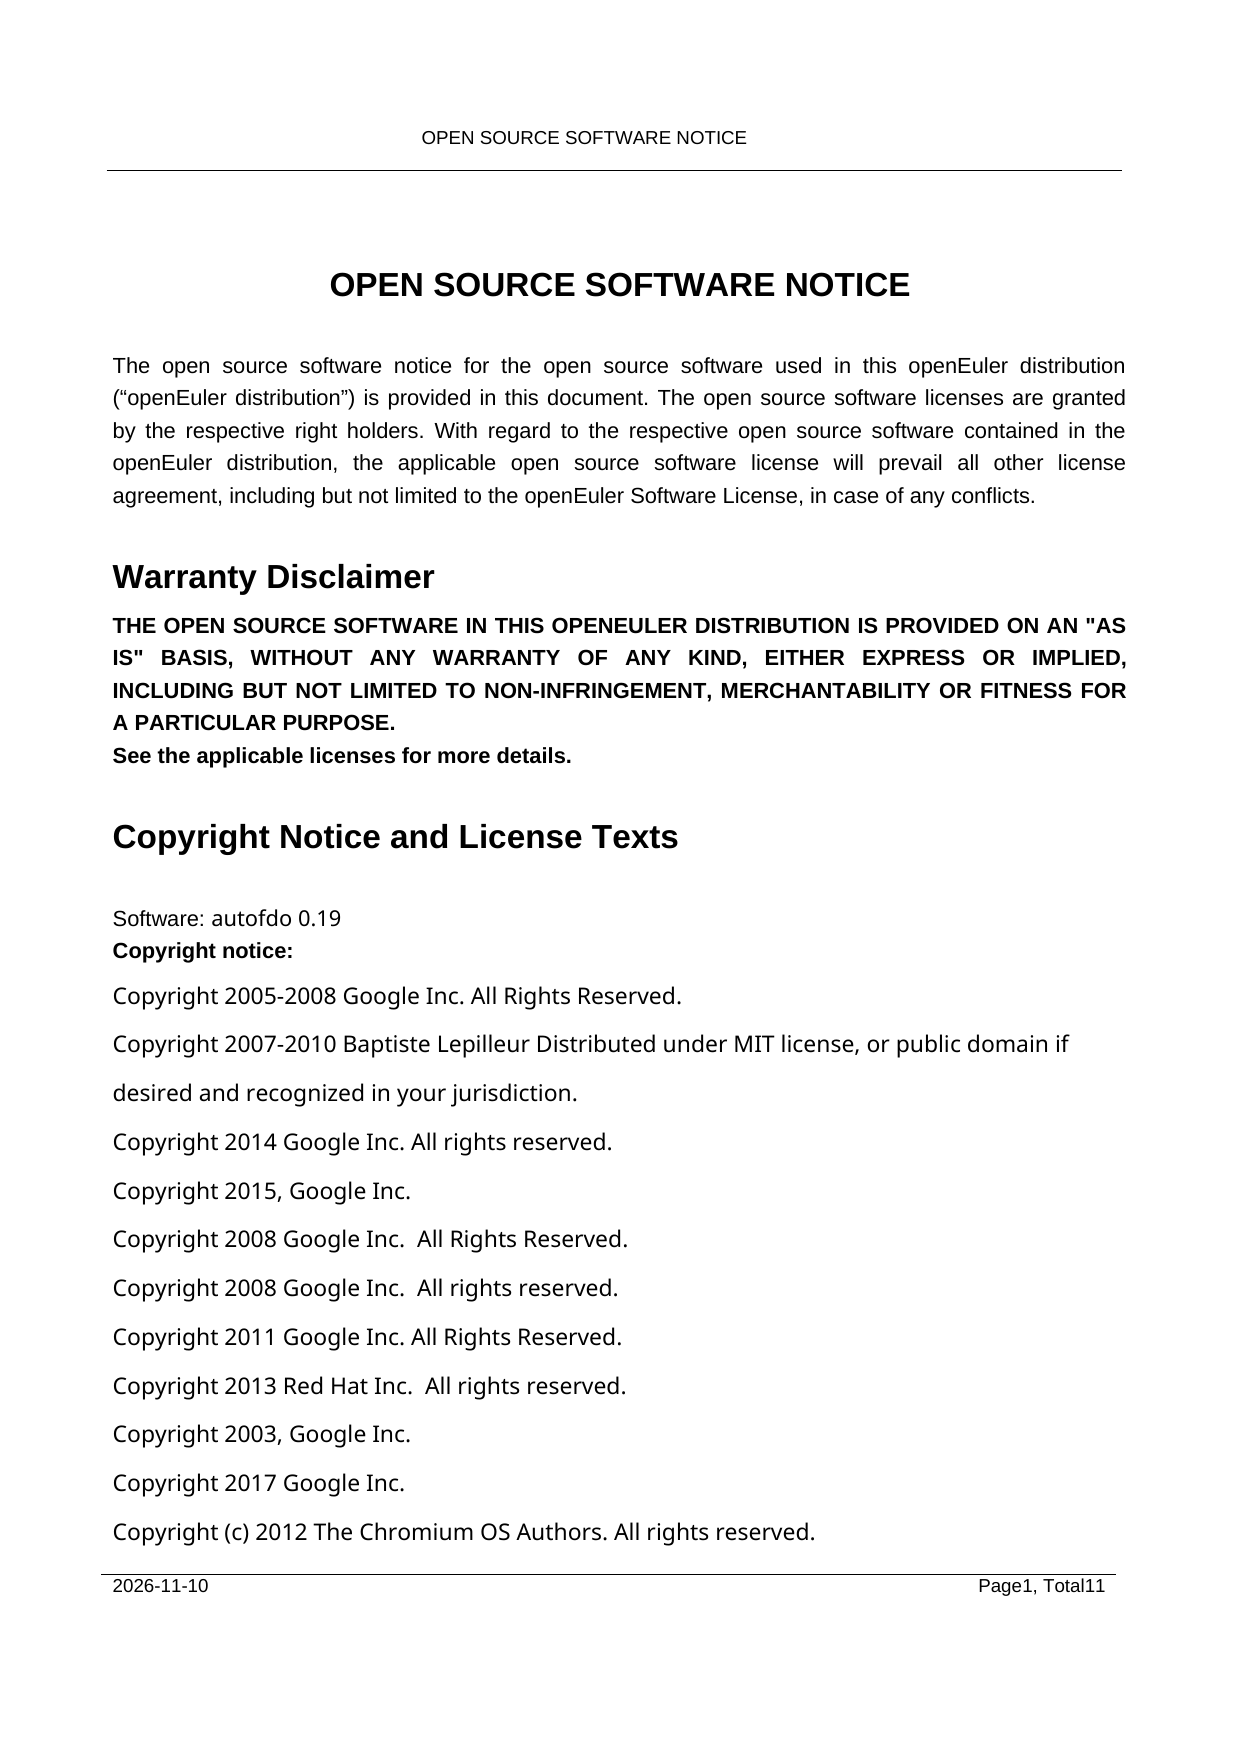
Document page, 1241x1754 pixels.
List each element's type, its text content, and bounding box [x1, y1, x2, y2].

text The open source software notice for the open source software used in this openEuler distribution (“openEuler distribution”) is provided in this document. The open source software licenses are granted by the respective right holders. With regard to the respective open source software contained in the openEuler distribution, the applicable open source software license will prevail all other license agreement, including but not limited to the openEuler Software License, in case of any conflicts. [112, 349, 1128, 511]
text Copyright Notice and License Texts [112, 804, 1128, 869]
text THE OPEN SOURCE SOFTWARE IN THIS OPENEULER DISTRIBUTION IS PROVIDED ON AN "AS IS" BASIS, WITHOUT ANY WARRANTY OF ANY KIND, EITHER EXPRESS OR IMPLIED, INCLUDING BUT NOT LIMITED TO NON-INFRINGEMENT, MERCHANTABILITY OR FITNESS FOR A PARTICULAR PURPOSE. See the applicable licenses for more details. [112, 609, 1128, 771]
text OPEN SOURCE SOFTWARE NOTICE [112, 251, 1128, 316]
text Warranty Disclaimer [112, 544, 1128, 609]
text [112, 979, 1128, 1548]
text Software: autofdo 0.19 [112, 901, 1128, 934]
text Copyright notice: [112, 934, 1128, 966]
